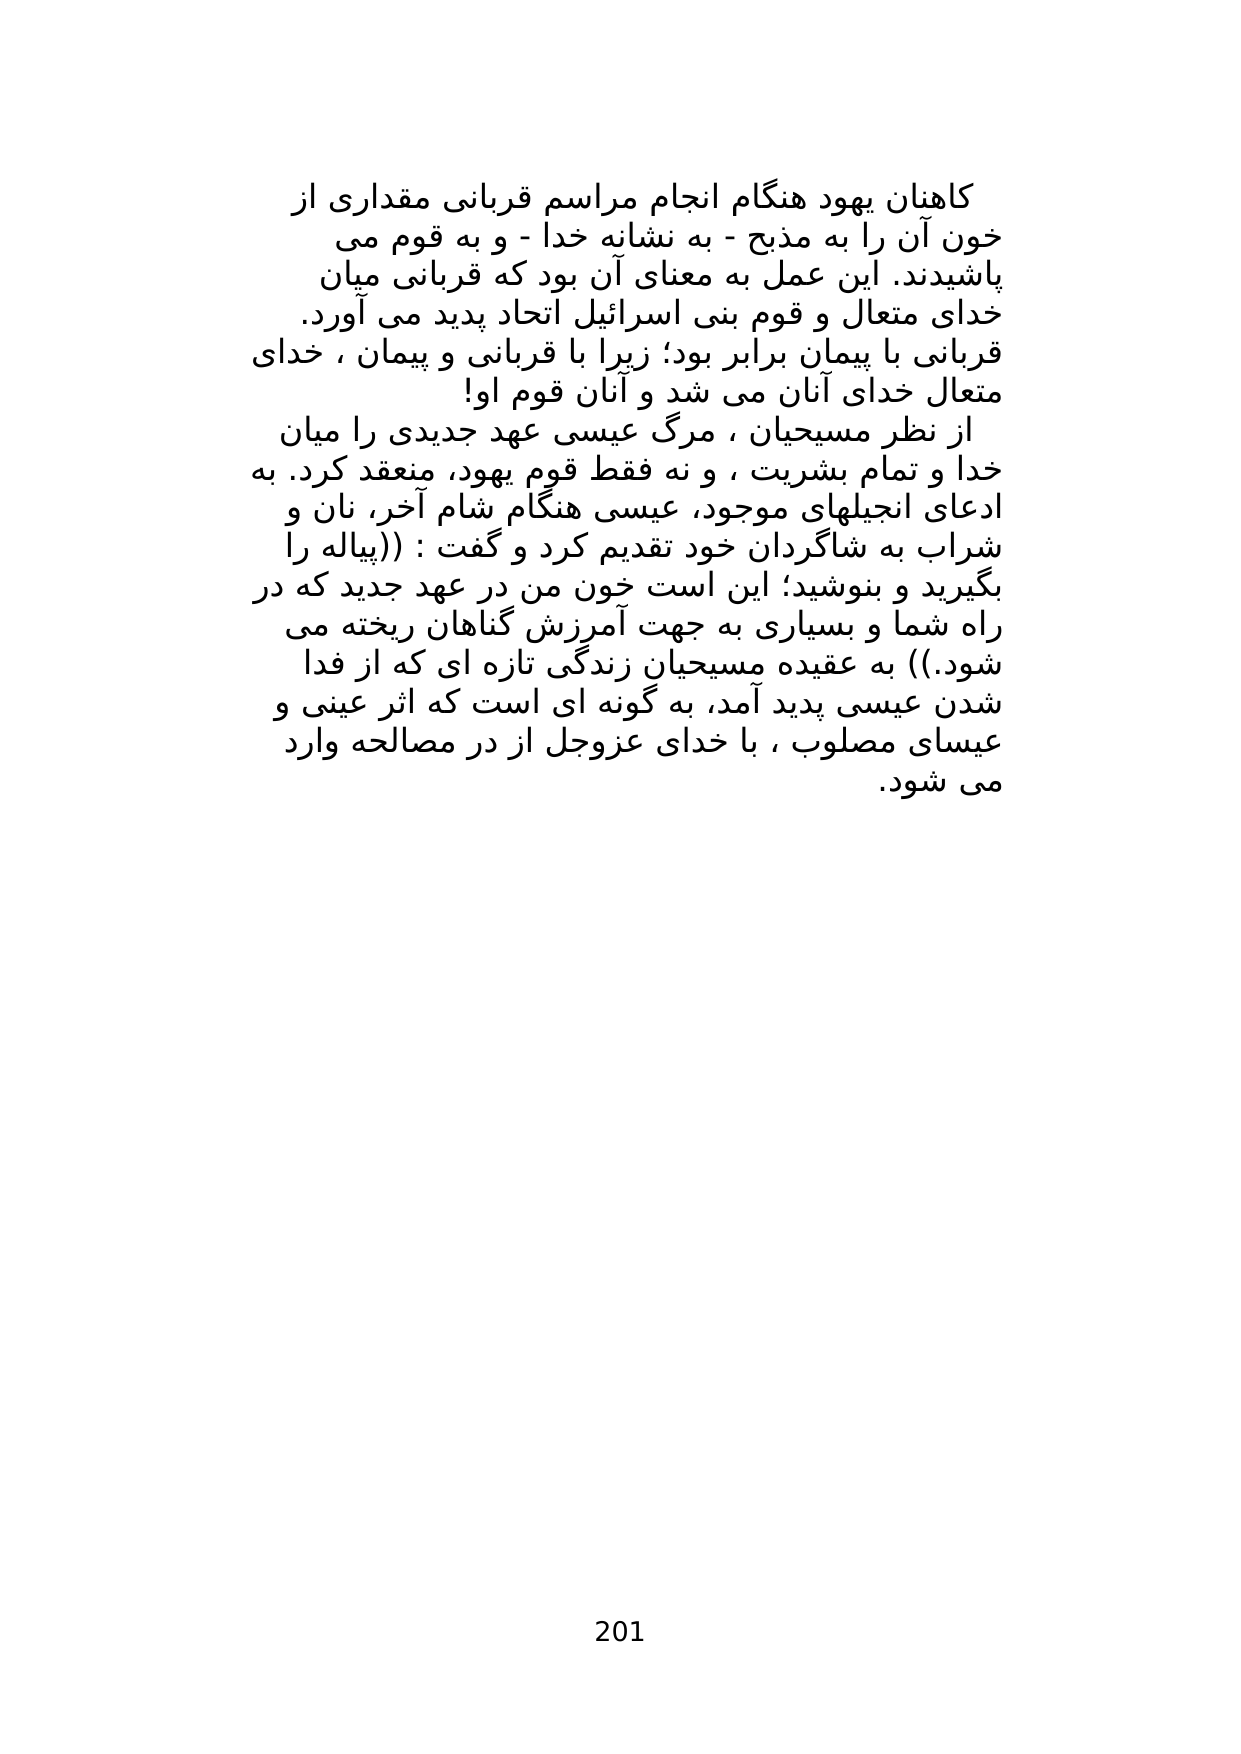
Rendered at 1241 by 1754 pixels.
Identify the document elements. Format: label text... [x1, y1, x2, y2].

text از نظر مسيحيان ، مرگ عيسى عهد جديدى را ميان خدا و تمام بشريت ، و نه فقط قوم يهود، منعقد كرد. به ادعاى انجيلهاى موجود، عيسى هنگام شام آخر، نان و شراب به شاگردان خود تقديم كرد و گفت : ((پياله را بگيريد و بنوشيد؛ اين است خون من در عهد جديد كه در راه شما و بسيارى به جهت آمرزش گناهان ريخته مى شود.)) به عقيده مسيحيان زندگى تازه اى كه از فدا شدن عيسى پديد آمد، به گونه اى است كه اثر عينى و عيساى مصلوب ، با خداى عزوجل از در مصالحه وارد مى شود. [236, 410, 1004, 799]
text كاهنان يهود هنگام انجام مراسم قربانى مقدارى از خون آن را به مذبح - به نشانه خدا - و به قوم مى پاشيدند. اين عمل به معناى آن بود كه قربانى ميان خداى متعال و قوم بنى اسرائيل اتحاد پديد مى آورد. قربانى با پيمان برابر بود؛ زيرا با قربانى و پيمان ، خداى متعال خداى آنان مى شد و آنان قوم او! [236, 177, 1004, 410]
